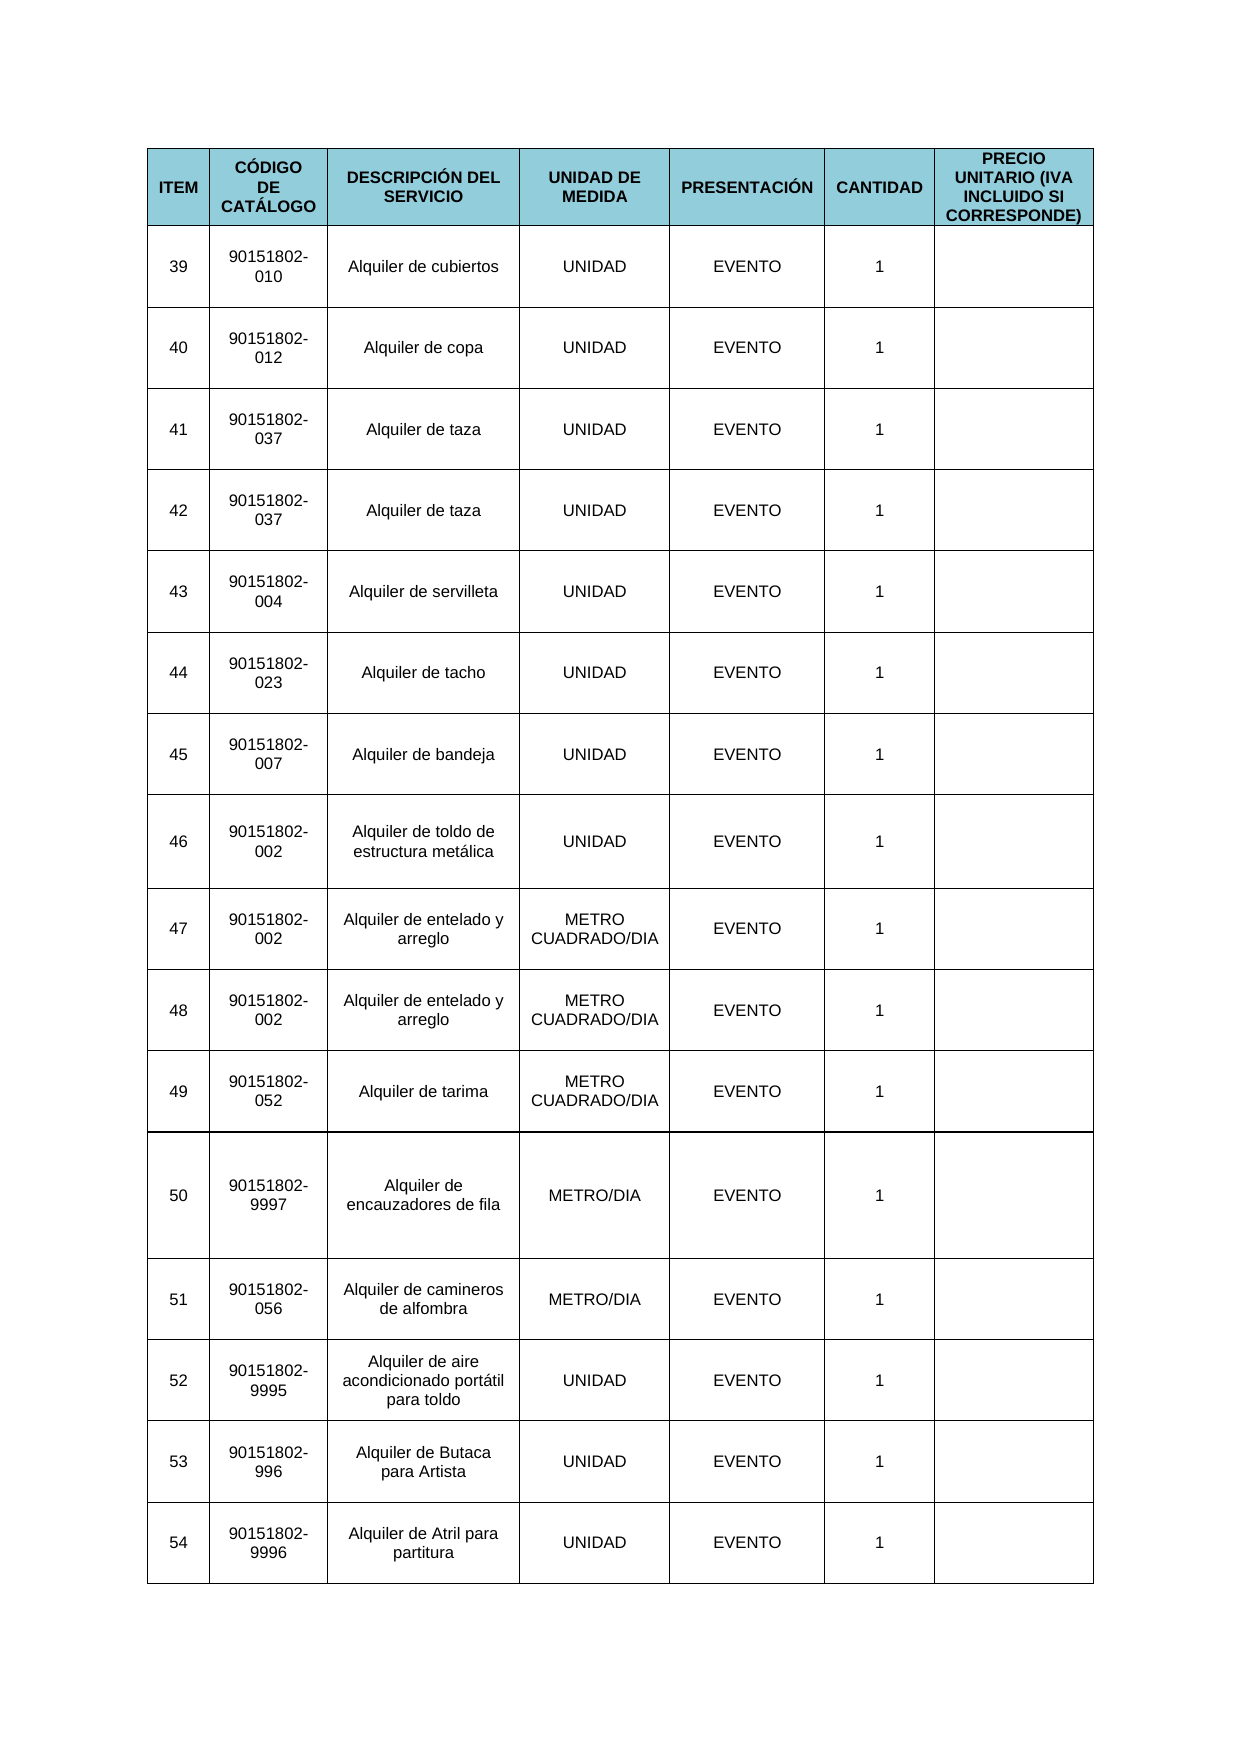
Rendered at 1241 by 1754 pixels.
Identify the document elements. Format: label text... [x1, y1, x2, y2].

table_cell Alquiler de encauzadores de fila [328, 1133, 519, 1258]
table_cell [935, 551, 1093, 632]
table_cell METRO CUADRADO/DIA [520, 1051, 669, 1131]
table_cell Alquiler de taza [328, 470, 519, 550]
table_cell 90151802-010 [210, 226, 327, 307]
table_cell 48 [148, 970, 209, 1050]
table_cell 44 [148, 633, 209, 713]
table_cell 1 [825, 1259, 934, 1339]
table_cell 90151802-056 [210, 1259, 327, 1339]
table_cell EVENTO [670, 1421, 824, 1502]
table_cell Alquiler de toldo de estructura metálica [328, 795, 519, 888]
table_cell [935, 795, 1093, 888]
table_cell EVENTO [670, 1503, 824, 1583]
table_cell UNIDAD [520, 1340, 669, 1420]
table_cell [935, 308, 1093, 388]
table_cell EVENTO [670, 389, 824, 469]
table_cell 47 [148, 889, 209, 969]
table_cell 90151802-002 [210, 889, 327, 969]
table_cell [935, 1503, 1093, 1583]
table_cell UNIDAD [520, 1421, 669, 1502]
table_cell Alquiler de aire acondicionado portátil para toldo [328, 1340, 519, 1420]
table_header UNIDAD DE MEDIDA [520, 149, 669, 225]
table_cell 52 [148, 1340, 209, 1420]
table_cell 90151802-9997 [210, 1133, 327, 1258]
table_cell EVENTO [670, 970, 824, 1050]
table_header PRESENTACIÓN [670, 149, 824, 225]
table_cell 90151802-052 [210, 1051, 327, 1131]
table_cell UNIDAD [520, 551, 669, 632]
table_cell EVENTO [670, 795, 824, 888]
table_cell UNIDAD [520, 714, 669, 794]
table_cell UNIDAD [520, 226, 669, 307]
table_cell [935, 1340, 1093, 1420]
table_cell EVENTO [670, 714, 824, 794]
table_cell Alquiler de Atril para partitura [328, 1503, 519, 1583]
table_cell [935, 1133, 1093, 1258]
table_cell [935, 226, 1093, 307]
table_cell EVENTO [670, 226, 824, 307]
table_cell 39 [148, 226, 209, 307]
table_cell 54 [148, 1503, 209, 1583]
table_cell 43 [148, 551, 209, 632]
table_cell METRO CUADRADO/DIA [520, 889, 669, 969]
table_cell 51 [148, 1259, 209, 1339]
table_cell EVENTO [670, 633, 824, 713]
table_cell Alquiler de servilleta [328, 551, 519, 632]
table_cell 1 [825, 1421, 934, 1502]
table_cell [935, 714, 1093, 794]
table_cell EVENTO [670, 470, 824, 550]
table_cell 90151802-002 [210, 795, 327, 888]
table_cell Alquiler de entelado y arreglo [328, 889, 519, 969]
table_cell 1 [825, 308, 934, 388]
table_cell 40 [148, 308, 209, 388]
table_cell [935, 1051, 1093, 1131]
table_cell EVENTO [670, 1340, 824, 1420]
table_cell Alquiler de tarima [328, 1051, 519, 1131]
table_cell 1 [825, 1503, 934, 1583]
table_cell EVENTO [670, 308, 824, 388]
table_header DESCRIPCIÓN DEL SERVICIO [328, 149, 519, 225]
table_cell 90151802-007 [210, 714, 327, 794]
table_cell 1 [825, 970, 934, 1050]
table_cell 90151802-037 [210, 389, 327, 469]
table_cell 41 [148, 389, 209, 469]
table_cell EVENTO [670, 889, 824, 969]
table_cell [935, 1421, 1093, 1502]
table_cell 90151802-996 [210, 1421, 327, 1502]
table_cell 49 [148, 1051, 209, 1131]
table_cell Alquiler de copa [328, 308, 519, 388]
table_cell [935, 1259, 1093, 1339]
table_cell 50 [148, 1133, 209, 1258]
table_cell 90151802-9996 [210, 1503, 327, 1583]
table_cell 1 [825, 1340, 934, 1420]
table_cell UNIDAD [520, 389, 669, 469]
table_cell METRO/DIA [520, 1259, 669, 1339]
table_cell [935, 889, 1093, 969]
table_cell [935, 389, 1093, 469]
table_cell Alquiler de Butaca para Artista [328, 1421, 519, 1502]
table_cell UNIDAD [520, 308, 669, 388]
table_cell [935, 970, 1093, 1050]
table_header CANTIDAD [825, 149, 934, 225]
table_cell [935, 633, 1093, 713]
table_cell UNIDAD [520, 470, 669, 550]
table_cell 90151802-023 [210, 633, 327, 713]
table_cell UNIDAD [520, 633, 669, 713]
table_cell 90151802-037 [210, 470, 327, 550]
table_cell 53 [148, 1421, 209, 1502]
table_cell Alquiler de entelado y arreglo [328, 970, 519, 1050]
table_cell UNIDAD [520, 1503, 669, 1583]
table_cell 1 [825, 1051, 934, 1131]
table_cell 42 [148, 470, 209, 550]
table_cell 1 [825, 389, 934, 469]
table_cell EVENTO [670, 551, 824, 632]
table_header ITEM [148, 149, 209, 225]
table_cell 90151802-012 [210, 308, 327, 388]
table_cell UNIDAD [520, 795, 669, 888]
table_header CÓDIGO DE CATÁLOGO [210, 149, 327, 225]
table_cell 1 [825, 714, 934, 794]
table_cell METRO/DIA [520, 1133, 669, 1258]
table_cell Alquiler de bandeja [328, 714, 519, 794]
table_cell [935, 470, 1093, 550]
table_cell 90151802-004 [210, 551, 327, 632]
table_cell Alquiler de camineros de alfombra [328, 1259, 519, 1339]
table_cell 1 [825, 551, 934, 632]
table_cell 90151802-9995 [210, 1340, 327, 1420]
table_cell Alquiler de taza [328, 389, 519, 469]
table_cell EVENTO [670, 1133, 824, 1258]
table_header PRECIO UNITARIO (IVA INCLUIDO SI CORRESPONDE) [935, 149, 1093, 225]
table_cell Alquiler de tacho [328, 633, 519, 713]
table_cell 1 [825, 1133, 934, 1258]
table_cell 90151802-002 [210, 970, 327, 1050]
table_cell 45 [148, 714, 209, 794]
table_cell METRO CUADRADO/DIA [520, 970, 669, 1050]
table_cell 1 [825, 889, 934, 969]
table_cell 46 [148, 795, 209, 888]
table_cell EVENTO [670, 1051, 824, 1131]
table_cell 1 [825, 470, 934, 550]
table_cell 1 [825, 633, 934, 713]
table_cell 1 [825, 226, 934, 307]
table_cell 1 [825, 795, 934, 888]
table_cell Alquiler de cubiertos [328, 226, 519, 307]
table_cell EVENTO [670, 1259, 824, 1339]
